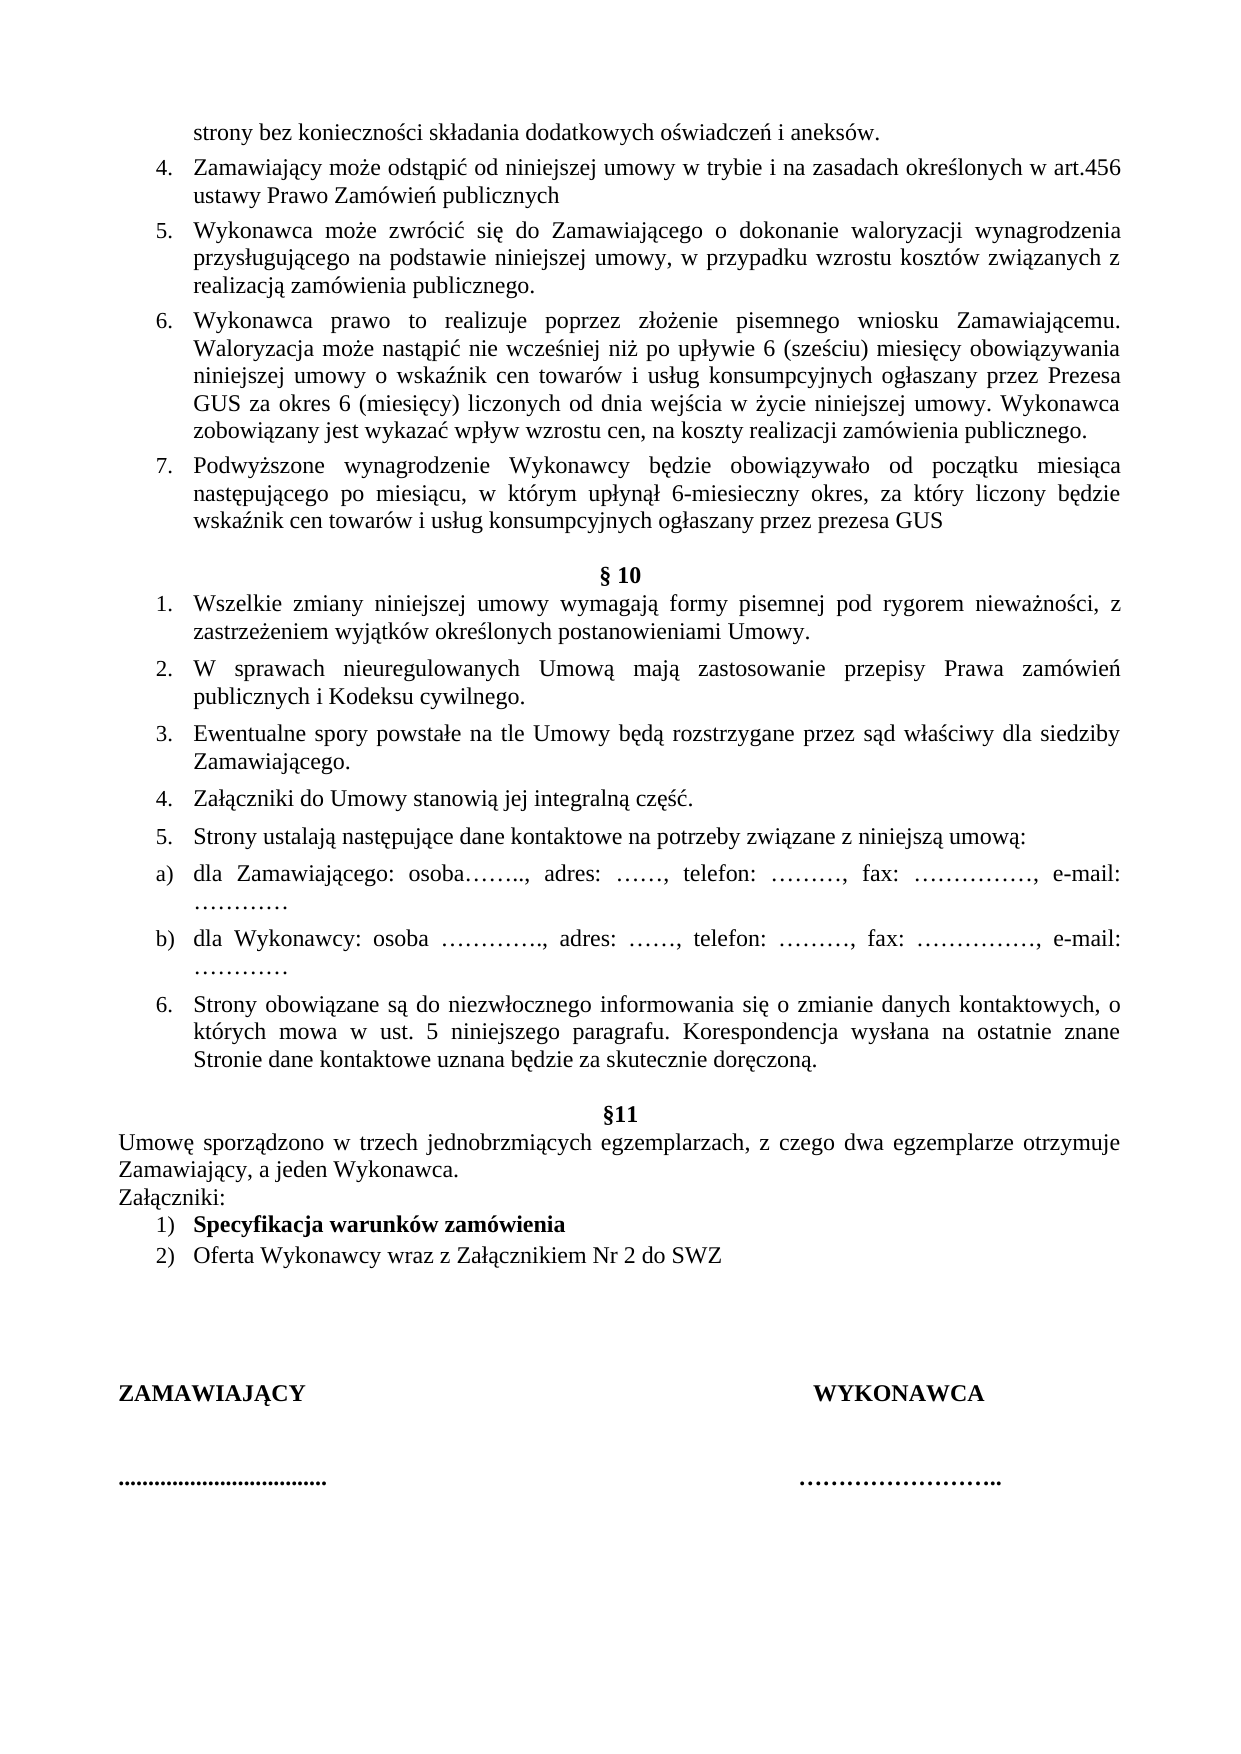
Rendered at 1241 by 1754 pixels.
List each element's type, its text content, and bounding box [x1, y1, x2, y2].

list Wszelkie zmiany niniejszej umowy wymagają formy pisemnej pod rygorem nieważności, z zastrzeżeniem wyjątków określonych postanowieniami Umowy. [156, 589, 1122, 644]
list Podwyższone wynagrodzenie Wykonawcy będzie obowiązywało od początku miesiąca następującego po miesiącu, w którym upłynął 6-miesieczny okres, za który liczony będzie wskaźnik cen towarów i usług konsumpcyjnych ogłaszany przez prezesa GUS [156, 451, 1122, 534]
list Wykonawca może zwrócić się do Zamawiającego o dokonanie waloryzacji wynagrodzenia przysługującego na podstawie niniejszej umowy, w przypadku wzrostu kosztów związanych z realizacją zamówienia publicznego. [156, 216, 1122, 298]
list Wykonawca prawo to realizuje poprzez złożenie pisemnego wniosku Zamawiającemu. Waloryzacja może nastąpić nie wcześniej niż po upływie 6 (sześciu) miesięcy obowiązywania niniejszej umowy o wskaźnik cen towarów i usług konsumpcyjnych ogłaszany przez Prezesa GUS za okres 6 (miesięcy) liczonych od dnia wejścia w życie niniejszej umowy. Wykonawca zobowiązany jest wykazać wpływ wzrostu cen, na koszty realizacji zamówienia publicznego. [156, 306, 1122, 444]
list Załączniki do Umowy stanowią jej integralną część. [156, 784, 1122, 812]
list Specyfikacja warunków zamówienia [156, 1210, 1122, 1238]
list Strony obowiązane są do niezwłocznego informowania się o zmianie danych kontaktowych, o których mowa w ust. 5 niniejszego paragrafu. Korespondencja wysłana na ostatnie znane Stronie dane kontaktowe uznana będzie za skutecznie doręczoną. [156, 989, 1122, 1072]
text §11 [118, 1100, 1122, 1128]
text ZAMAWIAJĄCY WYKONAWCA [118, 1379, 1122, 1406]
text Umowę sporządzono w trzech jednobrzmiących egzemplarzach, z czego dwa egzemplarze otrzymuje Zamawiający, a jeden Wykonawca. [118, 1128, 1122, 1183]
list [156, 118, 1122, 146]
list Ewentualne spory powstałe na tle Umowy będą rozstrzygane przez sąd właściwy dla siedziby Zamawiającego. [156, 719, 1122, 774]
list dla Zamawiającego: osoba…….., adres: ……, telefon: ………, fax: ……………, e-mail: ………… [156, 859, 1122, 914]
list W sprawach nieuregulowanych Umową mają zastosowanie przepisy Prawa zamówień publicznych i Kodeksu cywilnego. [156, 654, 1122, 709]
list Zamawiający może odstąpić od niniejszej umowy w trybie i na zasadach określonych w art.456 ustawy Prawo Zamówień publicznych [156, 153, 1122, 208]
text § 10 [118, 561, 1122, 589]
list Strony ustalają następujące dane kontaktowe na potrzeby związane z niniejszą umową: [156, 822, 1122, 849]
text Załączniki: [118, 1183, 1122, 1210]
list dla Wykonawcy: osoba …………., adres: ……, telefon: ………, fax: ……………, e-mail: ………… [156, 924, 1122, 980]
list Oferta Wykonawcy wraz z Załącznikiem Nr 2 do SWZ [156, 1241, 1122, 1268]
text ................................... …………………….. [118, 1463, 1122, 1490]
